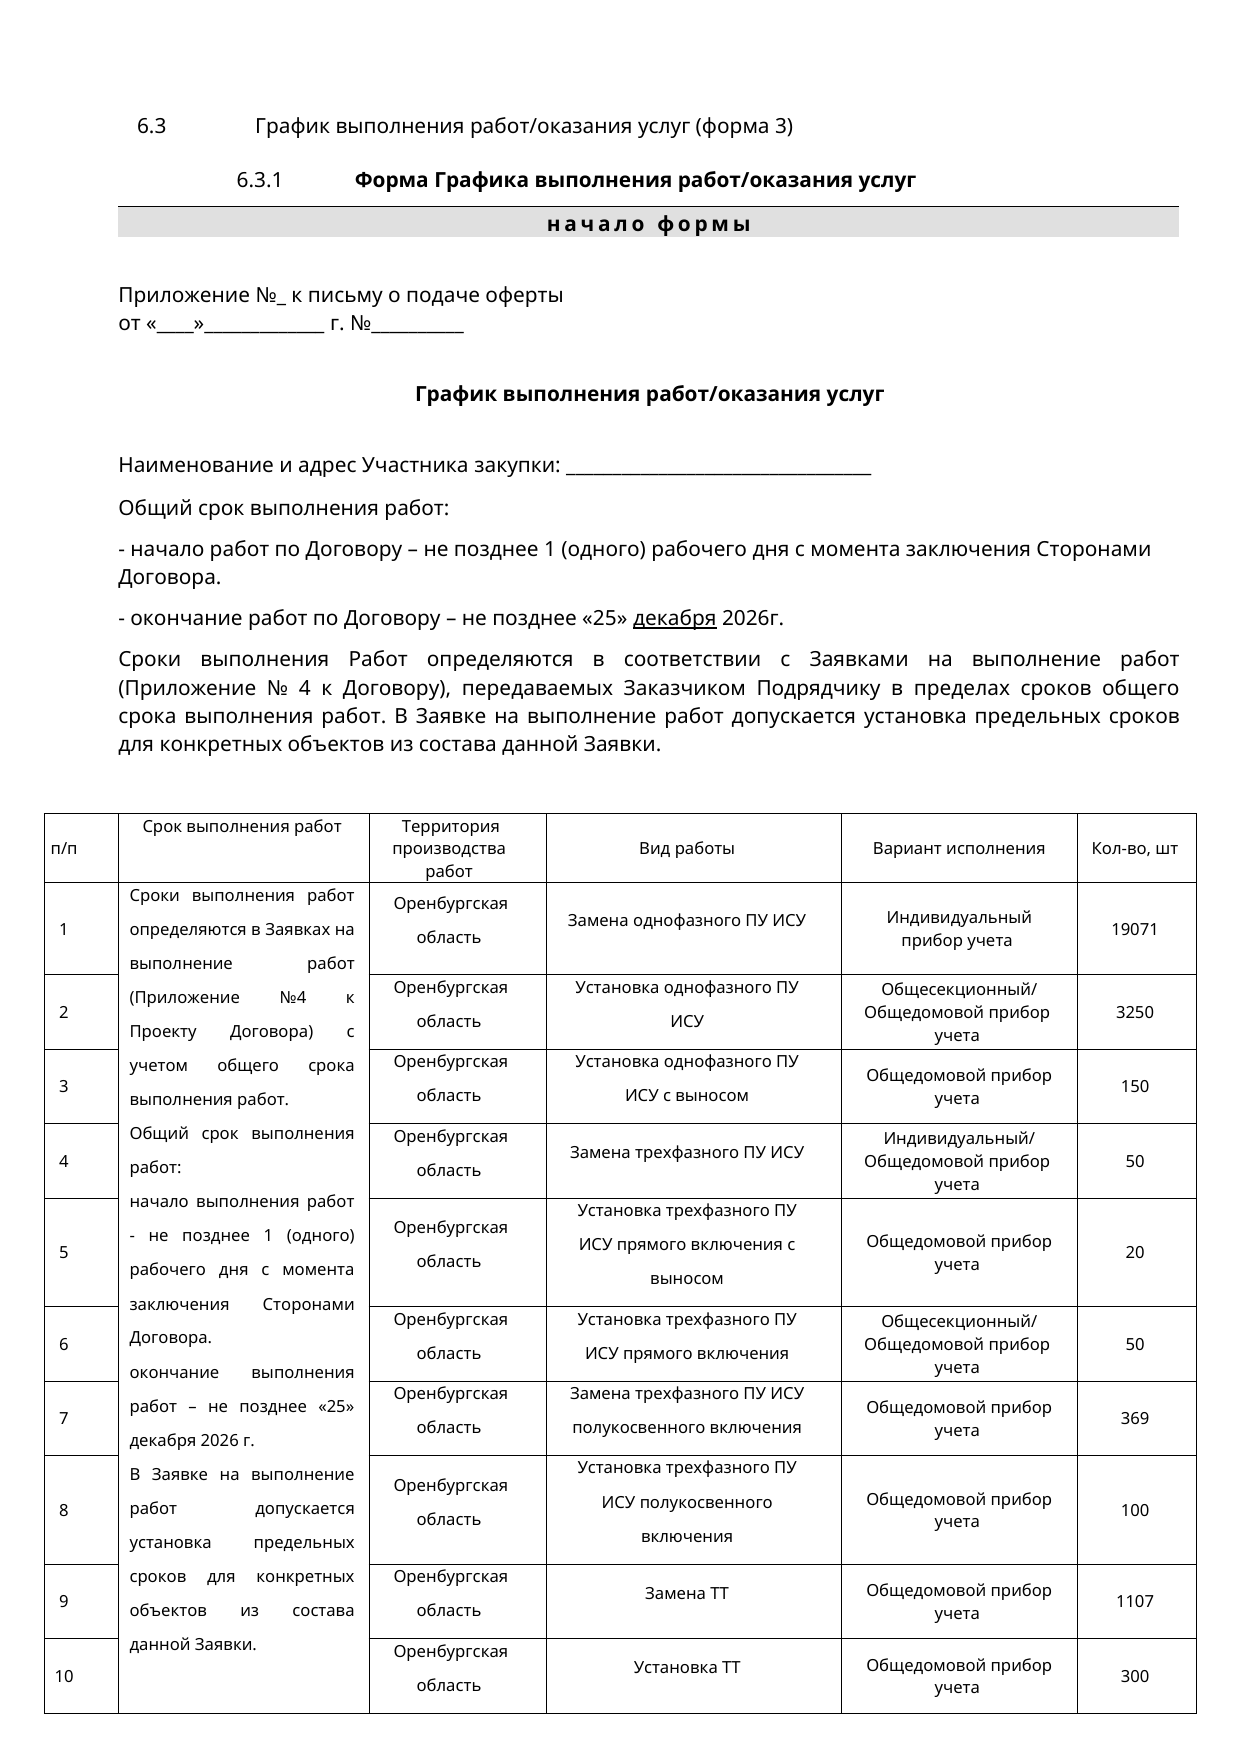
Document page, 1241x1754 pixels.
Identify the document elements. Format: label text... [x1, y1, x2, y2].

table_cell Общесекционный/Общедомовой прибор учета [842, 975, 1077, 1049]
table_cell 10 [45, 1639, 118, 1713]
text Сроки выполнения Работ определяются в соответствии с Заявками на выполнение работ (Приложение № 4 к Договору), передаваемых Заказчиком Подрядчику в пределах сроков общего срока выполнения работ. В Заявке на выполнение работ допускается установка предельных сроков для конкретных объектов из состава данной Заявки. [118, 644, 1181, 758]
text Наименование и адрес Участника закупки: _________________________________ [118, 450, 1181, 479]
table_cell 100 [1078, 1456, 1196, 1564]
table_cell Замена однофазного ПУ ИСУ [547, 883, 841, 974]
table_cell Оренбургская область [370, 1456, 546, 1564]
table_cell 5 [45, 1199, 118, 1306]
table_cell Замена ТТ [547, 1565, 841, 1638]
table_header Территория производства работ [370, 814, 546, 882]
text - окончание работ по Договору – не позднее «25» декабря 2026г. [118, 603, 1181, 632]
subtitle График выполнения работ/оказания услуг (форма 3) [137, 111, 1181, 140]
table_cell 9 [45, 1565, 118, 1638]
table_cell Замена трехфазного ПУ ИСУ полукосвенного включения [547, 1382, 841, 1455]
list Форма Графика выполнения работ/оказания услуг [236, 165, 1181, 193]
text График выполнения работ/оказания услуг [118, 379, 1181, 408]
table_cell Общедомовой прибор учета [842, 1456, 1077, 1564]
table_cell Оренбургская область [370, 1639, 546, 1713]
table_cell 50 [1078, 1307, 1196, 1381]
table_header п/п [45, 814, 118, 882]
table_cell 1 [45, 883, 118, 974]
table_cell Общедомовой прибор учета [842, 1382, 1077, 1455]
table_cell Оренбургская область [370, 1565, 546, 1638]
table_cell 1107 [1078, 1565, 1196, 1638]
table_cell 20 [1078, 1199, 1196, 1306]
table_cell 6 [45, 1307, 118, 1381]
table_cell Общедомовой прибор учета [842, 1565, 1077, 1638]
table_cell 3250 [1078, 975, 1196, 1049]
table_cell 4 [45, 1124, 118, 1198]
table_cell Установка однофазного ПУ ИСУ [547, 975, 841, 1049]
table_cell Установка однофазного ПУ ИСУ с выносом [547, 1050, 841, 1123]
table_cell 50 [1078, 1124, 1196, 1198]
table_cell Замена трехфазного ПУ ИСУ [547, 1124, 841, 1198]
text - начало работ по Договору – не позднее 1 (одного) рабочего дня с момента заключения Сторонами Договора. [118, 534, 1181, 591]
table_cell Оренбургская область [370, 1382, 546, 1455]
table_cell Общесекционный/Общедомовой прибор учета [842, 1307, 1077, 1381]
table_cell 150 [1078, 1050, 1196, 1123]
table_cell 3 [45, 1050, 118, 1123]
table_cell 8 [45, 1456, 118, 1564]
table_cell Установка трехфазного ПУ ИСУ прямого включения с выносом [547, 1199, 841, 1306]
table_cell Установка ТТ [547, 1639, 841, 1713]
table_cell Оренбургская область [370, 1307, 546, 1381]
table_cell Индивидуальный/Общедомовой прибор учета [842, 1124, 1077, 1198]
table_cell Индивидуальный прибор учета [842, 883, 1077, 974]
text начало формы [118, 207, 1179, 237]
table_cell Общедомовой прибор учета [842, 1639, 1077, 1713]
table_cell Установка трехфазного ПУ ИСУ полукосвенного включения [547, 1456, 841, 1564]
table_cell Общедомовой прибор учета [842, 1199, 1077, 1306]
table_header Вид работы [547, 814, 841, 882]
table_cell Общедомовой прибор учета [842, 1050, 1077, 1123]
table_header Вариант исполнения [842, 814, 1077, 882]
table_cell Оренбургская область [370, 1050, 546, 1123]
text Приложение №_ к письму о подаче оферты от «____»_____________ г. №__________ [118, 280, 1181, 337]
table_cell Оренбургская область [370, 1199, 546, 1306]
table_cell Сроки выполнения работ определяются в Заявках на выполнение работ (Приложение №4 к Проекту Договора) с учетом общего срока выполнения работ. Общий срок выполнения работ: начало выполнения работ - не позднее 1 (одного) рабочего дня с момента заключения Сторонами Договора. окончание выполнения работ – не позднее «25» декабря 2026 г. В Заявке на выполнение работ допускается установка предельных сроков для конкретных объектов из состава данной Заявки. [119, 883, 369, 1713]
table_cell Оренбургская область [370, 883, 546, 974]
table_cell 2 [45, 975, 118, 1049]
table_header Кол-во, шт [1078, 814, 1196, 882]
table_header Срок выполнения работ [119, 814, 369, 882]
table_cell Установка трехфазного ПУ ИСУ прямого включения [547, 1307, 841, 1381]
text Общий срок выполнения работ: [118, 493, 1181, 521]
table_cell 300 [1078, 1639, 1196, 1713]
table_cell 19071 [1078, 883, 1196, 974]
table_cell 7 [45, 1382, 118, 1455]
table_cell Оренбургская область [370, 975, 546, 1049]
table_cell Оренбургская область [370, 1124, 546, 1198]
table_cell 369 [1078, 1382, 1196, 1455]
